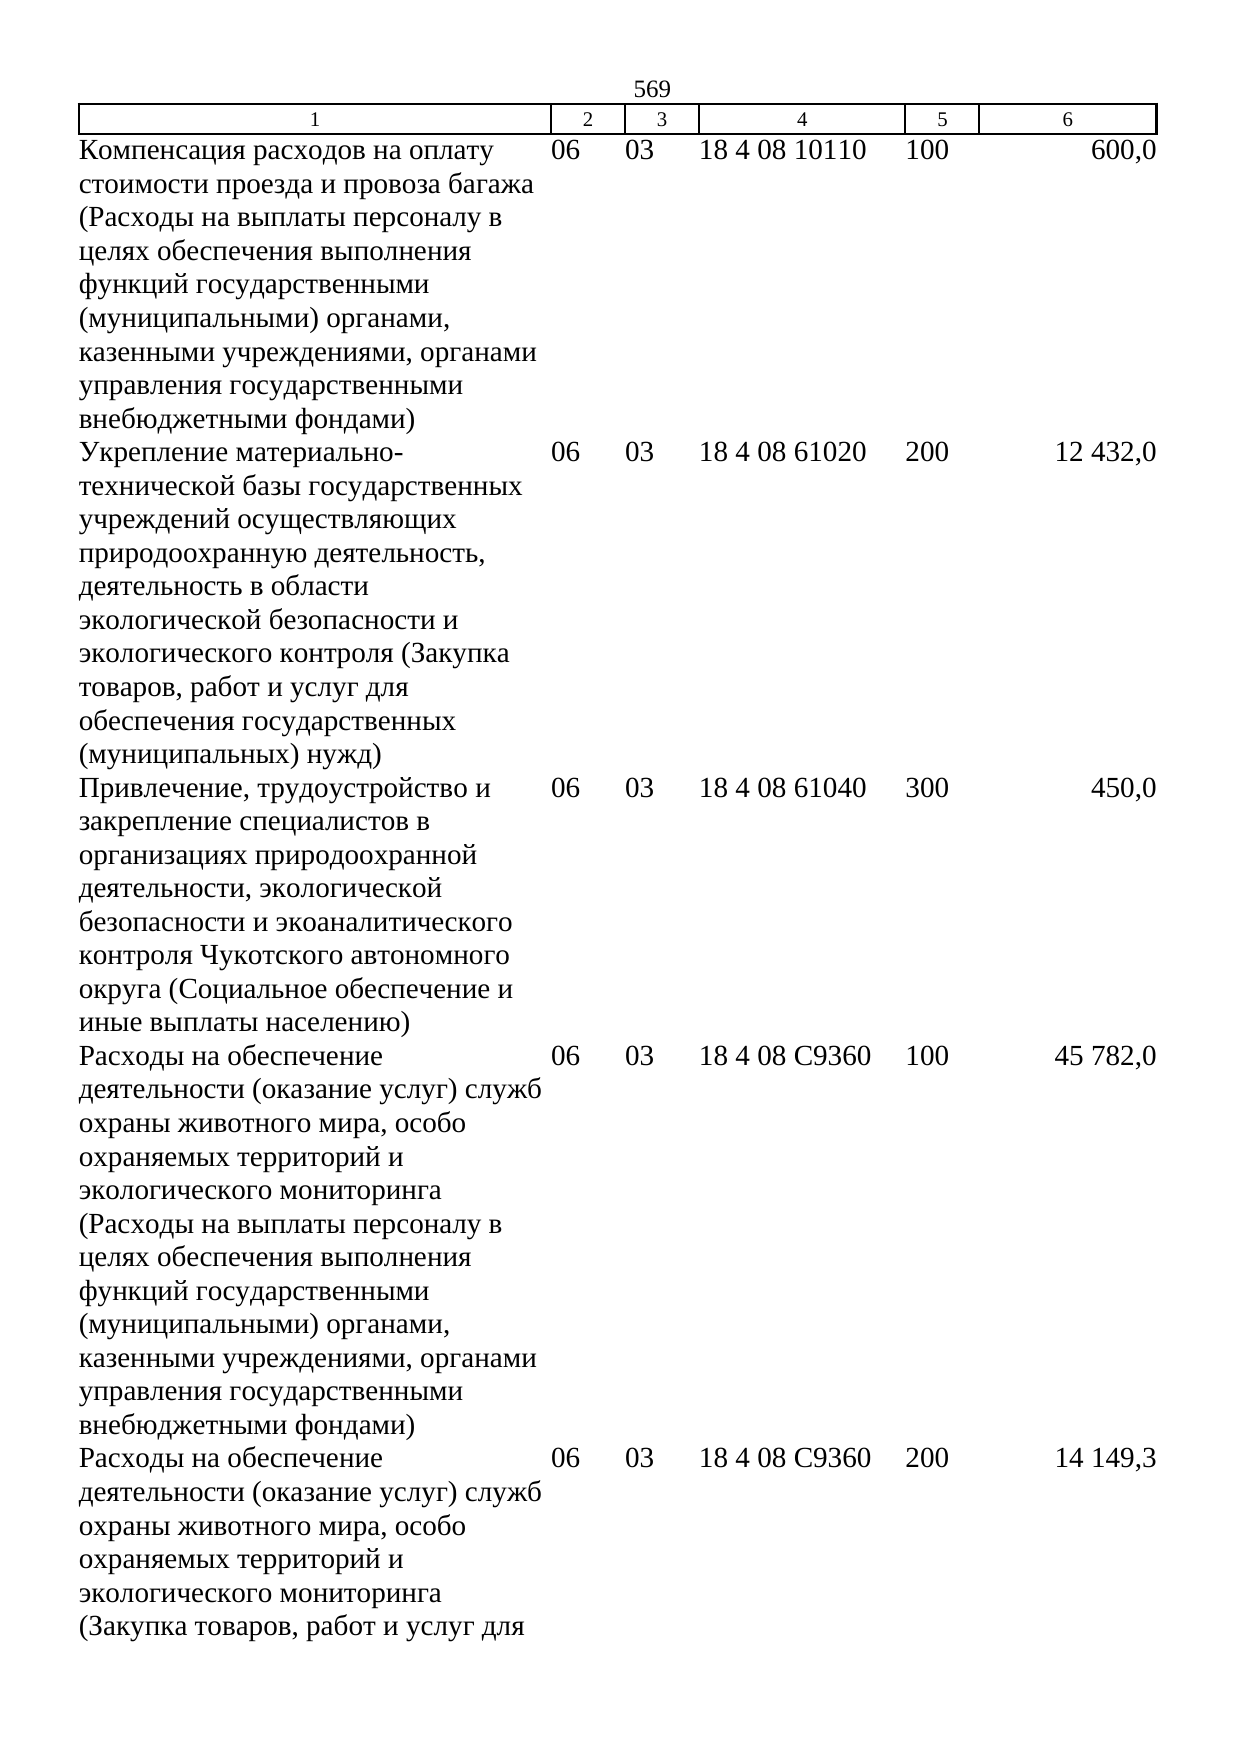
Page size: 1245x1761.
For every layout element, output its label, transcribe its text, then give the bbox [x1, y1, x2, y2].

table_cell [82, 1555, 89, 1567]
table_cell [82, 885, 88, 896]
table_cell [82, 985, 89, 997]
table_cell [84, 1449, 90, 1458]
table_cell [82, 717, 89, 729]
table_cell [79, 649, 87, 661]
table_header 5 [906, 105, 978, 132]
table_header 4 [700, 105, 904, 132]
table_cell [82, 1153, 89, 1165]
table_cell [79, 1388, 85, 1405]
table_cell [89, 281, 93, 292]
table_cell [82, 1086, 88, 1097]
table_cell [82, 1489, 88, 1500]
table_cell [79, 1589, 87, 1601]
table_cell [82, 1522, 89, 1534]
table_header 1 [80, 105, 550, 132]
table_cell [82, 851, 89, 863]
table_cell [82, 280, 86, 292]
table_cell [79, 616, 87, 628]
table_header 3 [626, 105, 698, 132]
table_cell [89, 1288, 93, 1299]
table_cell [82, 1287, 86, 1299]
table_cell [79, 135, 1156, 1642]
table_header 6 [980, 105, 1155, 132]
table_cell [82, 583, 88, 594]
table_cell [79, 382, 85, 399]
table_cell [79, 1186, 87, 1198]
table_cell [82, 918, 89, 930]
table_header 2 [552, 105, 624, 132]
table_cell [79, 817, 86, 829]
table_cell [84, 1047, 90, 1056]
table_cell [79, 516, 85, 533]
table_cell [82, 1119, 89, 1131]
